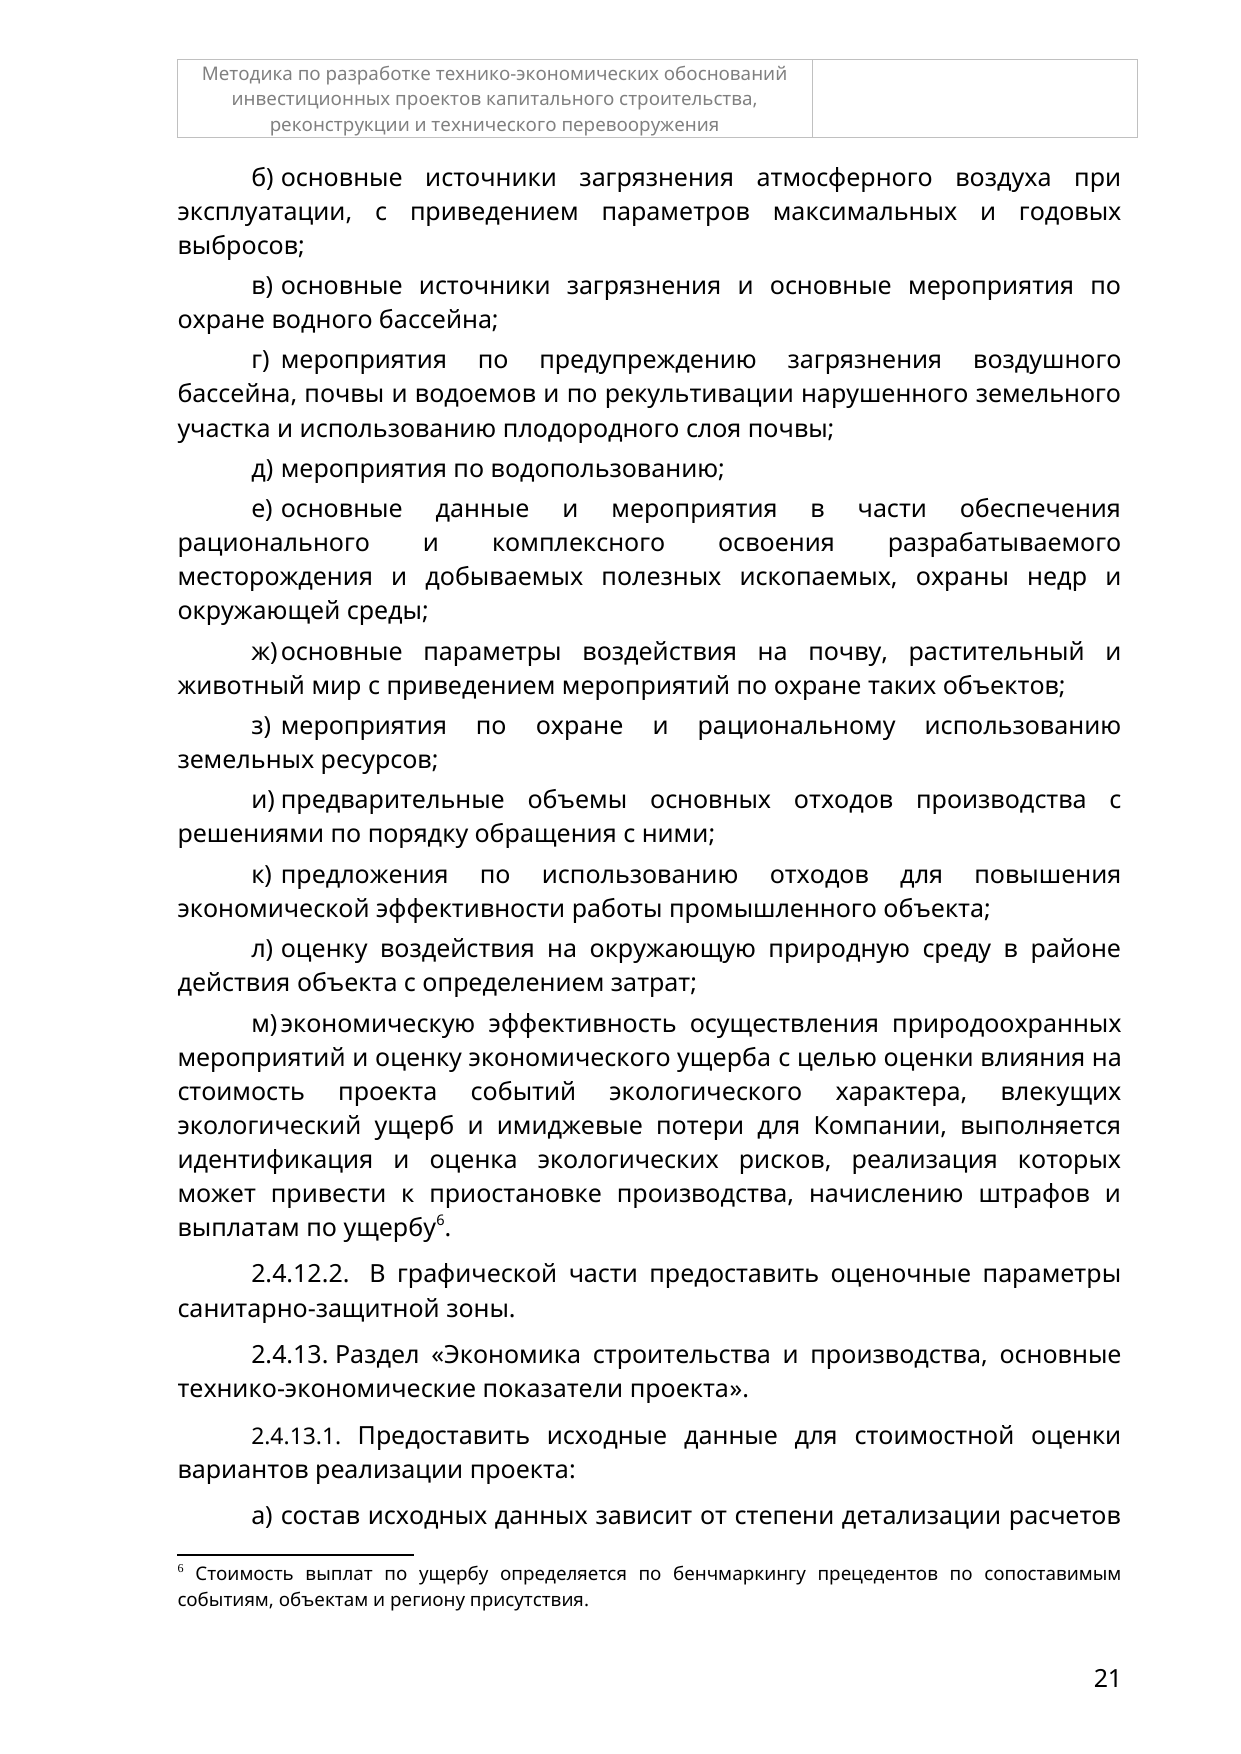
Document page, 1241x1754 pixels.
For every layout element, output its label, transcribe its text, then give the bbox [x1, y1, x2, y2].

list Раздел «Экономика строительства и производства, основные технико-экономические показатели проекта». [177, 1337, 1122, 1405]
list предварительные объемы основных отходов производства с решениями по порядку обращения с ними; [177, 782, 1122, 850]
list мероприятия по водопользованию; [177, 451, 1122, 484]
list 2.4.13.1. Предоставить исходные данные для стоимостной оценки вариантов реализации проекта: [177, 1417, 1122, 1486]
list мероприятия по предупреждению загрязнения воздушного бассейна, почвы и водоемов и по рекультивации нарушенного земельного участка и использованию плодородного слоя почвы; [177, 342, 1122, 444]
list оценку воздействия на окружающую природную среду в районе действия объекта с определением затрат; [177, 931, 1122, 999]
list мероприятия по охране и рациональному использованию земельных ресурсов; [177, 708, 1122, 776]
list В графической части предоставить оценочные параметры санитарно-защитной зоны. [177, 1256, 1122, 1324]
list экономическую эффективность осуществления природоохранных мероприятий и оценку экономического ущерба с целью оценки влияния на стоимость проекта событий экологического характера, влекущих экологический ущерб и имиджевые потери для Компании, выполняется идентификация и оценка экологических рисков, реализация которых может привести к приостановке производства, начислению штрафов и выплатам по ущербу. [177, 1005, 1122, 1244]
list основные параметры воздействия на почву, растительный и животный мир с приведением мероприятий по охране таких объектов; [177, 633, 1122, 701]
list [177, 1498, 1122, 1532]
list основные источники загрязнения и основные мероприятия по охране водного бассейна; [177, 268, 1122, 336]
list предложения по использованию отходов для повышения экономической эффективности работы промышленного объекта; [177, 856, 1122, 924]
list основные источники загрязнения атмосферного воздуха при эксплуатации, с приведением параметров максимальных и годовых выбросов; [177, 159, 1122, 261]
list основные данные и мероприятия в части обеспечения рационального и комплексного освоения разрабатываемого месторождения и добываемых полезных ископаемых, охраны недр и окружающей среды; [177, 491, 1122, 627]
